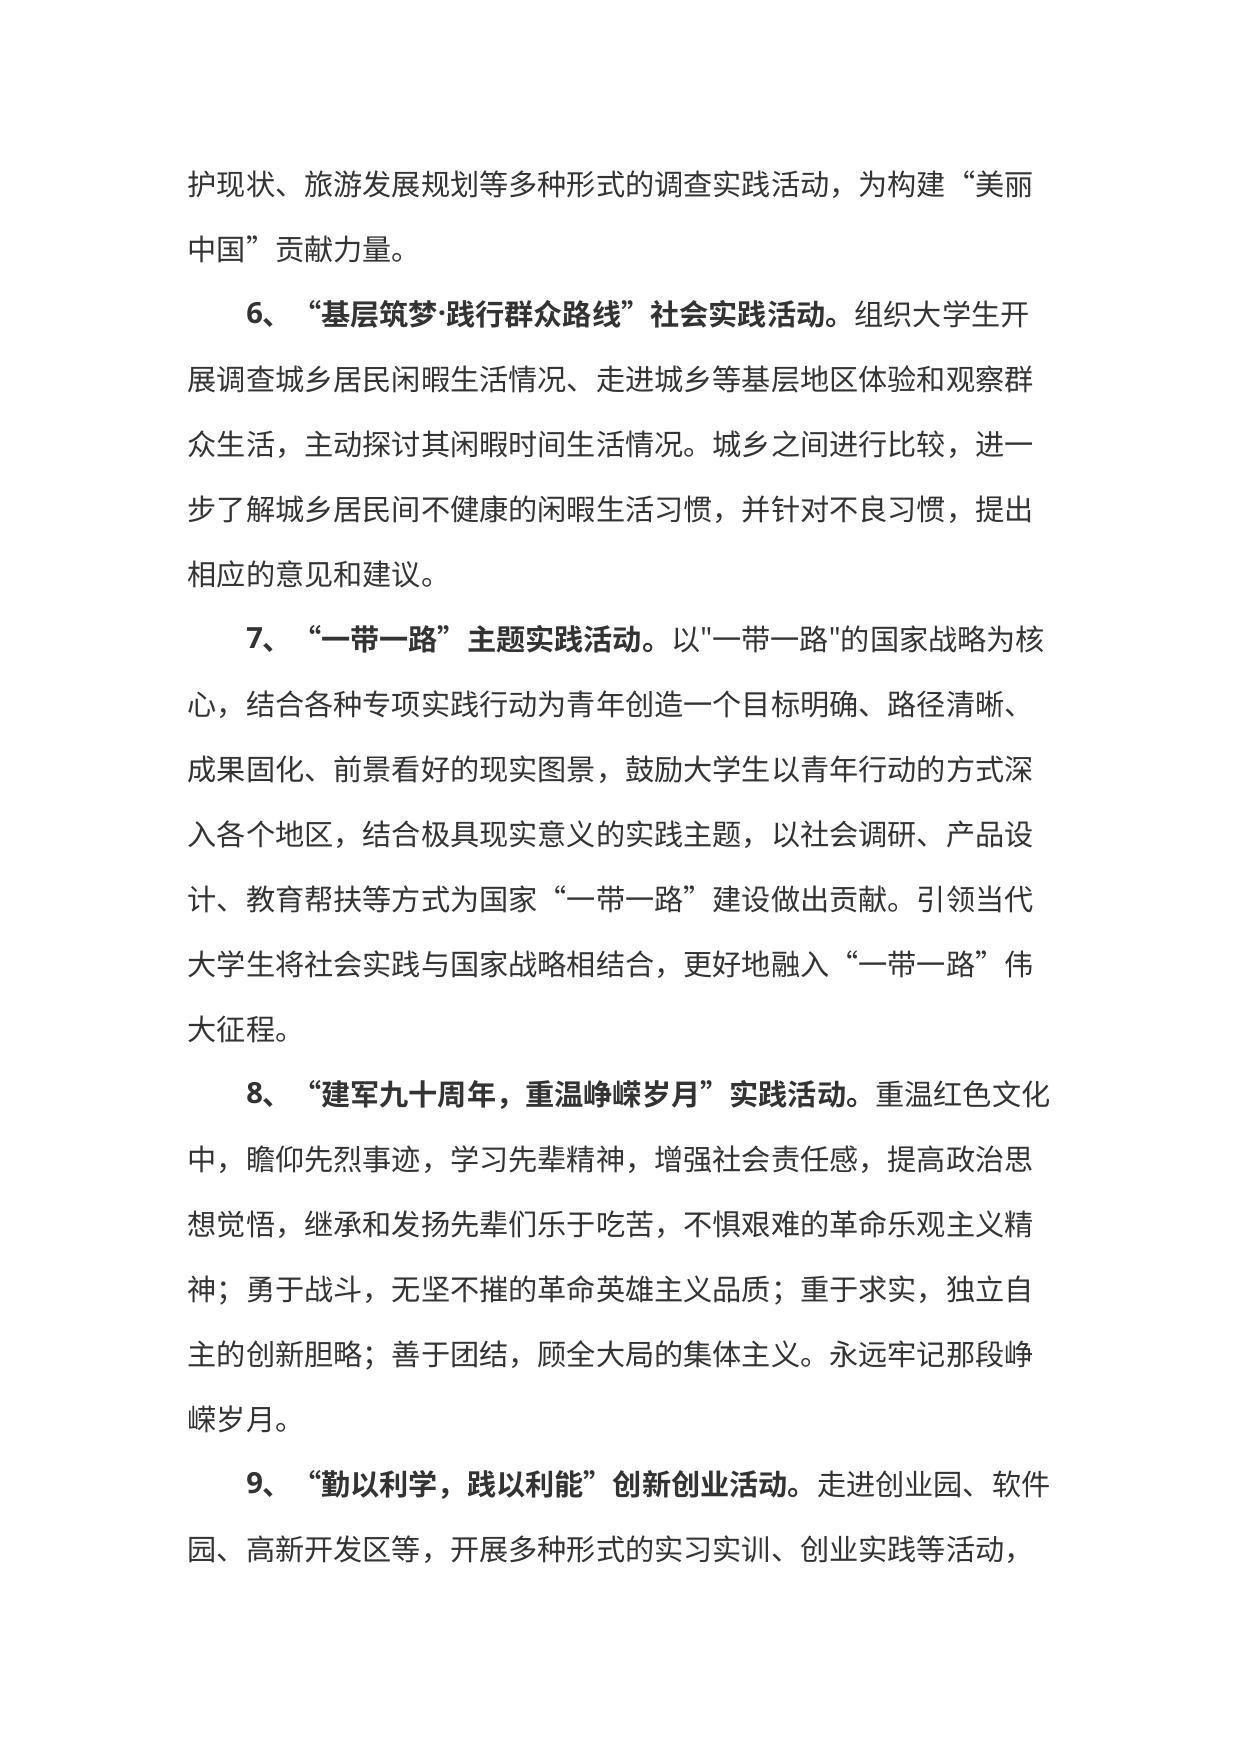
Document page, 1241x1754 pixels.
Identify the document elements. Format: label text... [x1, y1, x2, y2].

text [187, 162, 1053, 292]
text 8、“建军九十周年，重温峥嵘岁月”实践活动。重温红色文化中，瞻仰先烈事迹，学习先辈精神，增强社会责任感，提高政治思想觉悟，继承和发扬先辈们乐于吃苦，不惧艰难的革命乐观主义精神；勇于战斗，无坚不摧的革命英雄主义品质；重于求实，独立自主的创新胆略；善于团结，顾全大局的集体主义。永远牢记那段峥嵘岁月。 [187, 1072, 1053, 1462]
text 7、“一带一路”主题实践活动。以"一带一路"的国家战略为核心，结合各种专项实践行动为青年创造一个目标明确、路径清晰、成果固化、前景看好的现实图景，鼓励大学生以青年行动的方式深入各个地区，结合极具现实意义的实践主题，以社会调研、产品设计、教育帮扶等方式为国家“一带一路”建设做出贡献。引领当代大学生将社会实践与国家战略相结合，更好地融入“一带一路”伟大征程。 [187, 617, 1053, 1072]
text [187, 1462, 1053, 1592]
text 6、“基层筑梦·践行群众路线”社会实践活动。组织大学生开展调查城乡居民闲暇生活情况、走进城乡等基层地区体验和观察群众生活，主动探讨其闲暇时间生活情况。城乡之间进行比较，进一步了解城乡居民间不健康的闲暇生活习惯，并针对不良习惯，提出相应的意见和建议。 [187, 292, 1053, 617]
